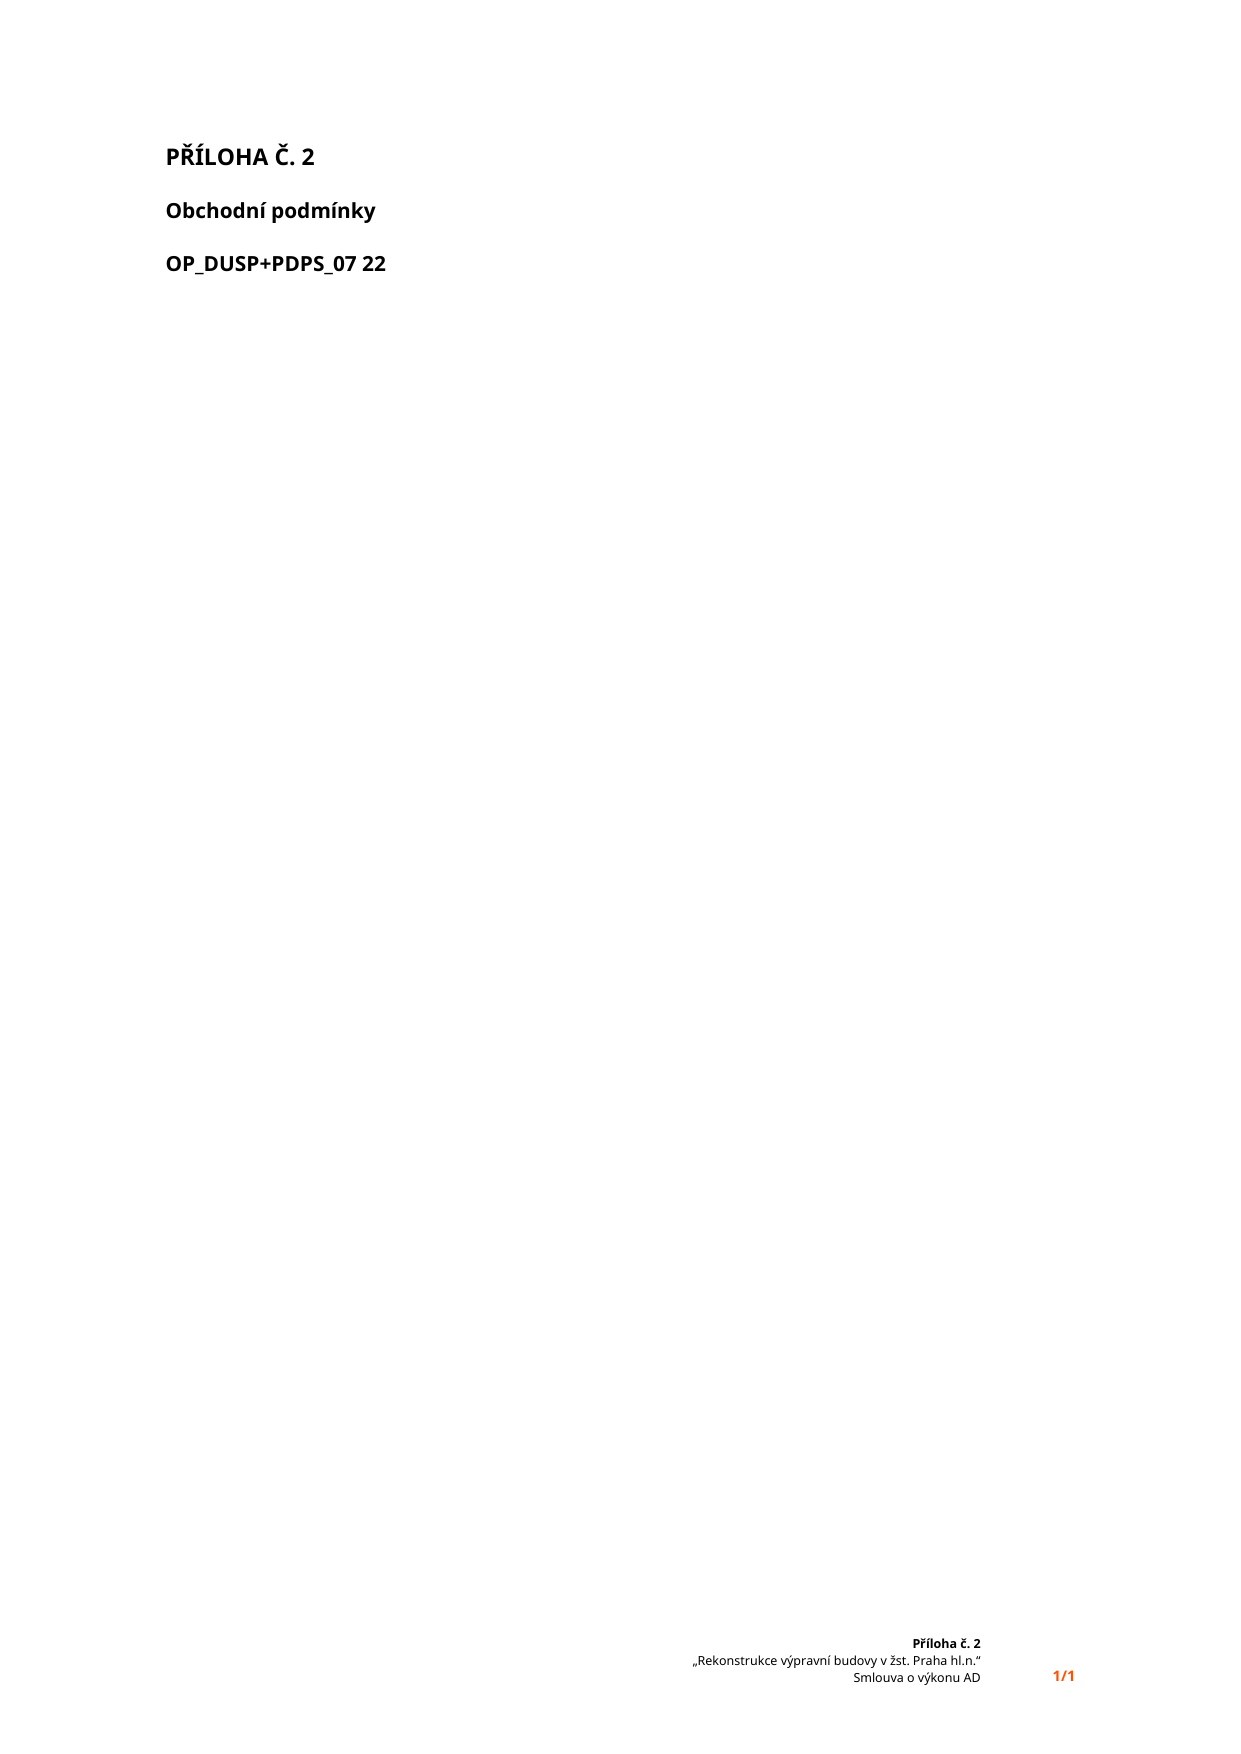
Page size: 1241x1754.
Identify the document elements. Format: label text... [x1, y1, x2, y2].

text Obchodní podmínky [165, 197, 1075, 225]
text OP_DUSP+PDPS_07 22 [165, 249, 1075, 277]
text Příloha č. 2 [165, 141, 1075, 173]
